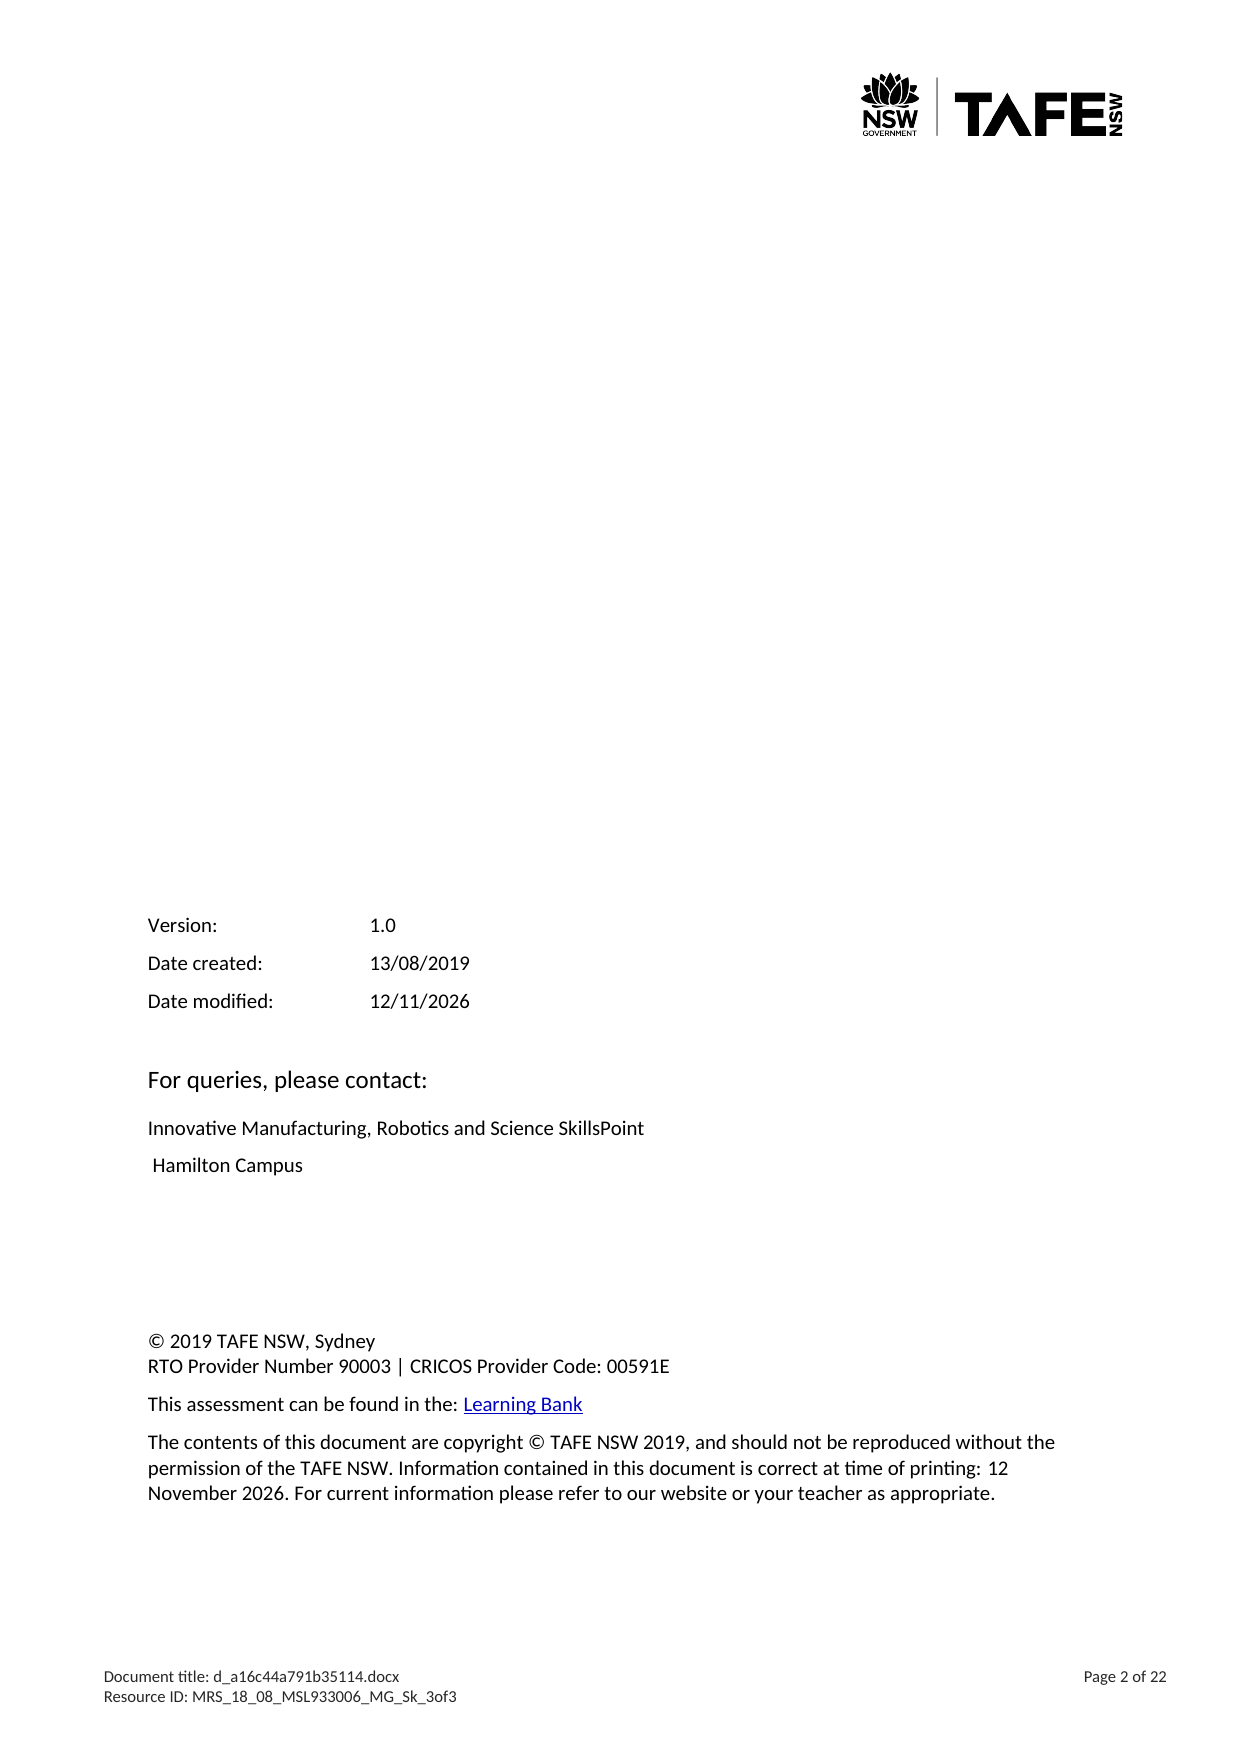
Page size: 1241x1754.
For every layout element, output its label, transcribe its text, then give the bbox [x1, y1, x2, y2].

text The contents of this document are copyright © TAFE NSW 2019, and should not be reproduced without the permission of the TAFE NSW. Information contained in this document is correct at time of printing: 18 December 2019. For current information please refer to our website or your teacher as appropriate. [148, 1429, 1092, 1506]
text Date modified: 18/12/2019 [148, 988, 1092, 1014]
text This assessment can be found in the: Learning Bank [148, 1391, 1092, 1417]
text Version: 1.0 [148, 912, 1092, 938]
text Innovative Manufacturing, Robotics and Science SkillsPoint [148, 1115, 1092, 1140]
text © 2019 TAFE NSW, Sydney RTO Provider Number 90003 | CRICOS Provider Code: 00591E [148, 1328, 1092, 1379]
text Date created: 13/08/2019 [148, 950, 1092, 976]
text For queries, please contact: [148, 1064, 1092, 1094]
picture [861, 71, 1123, 137]
text Hamilton Campus [148, 1153, 1092, 1178]
